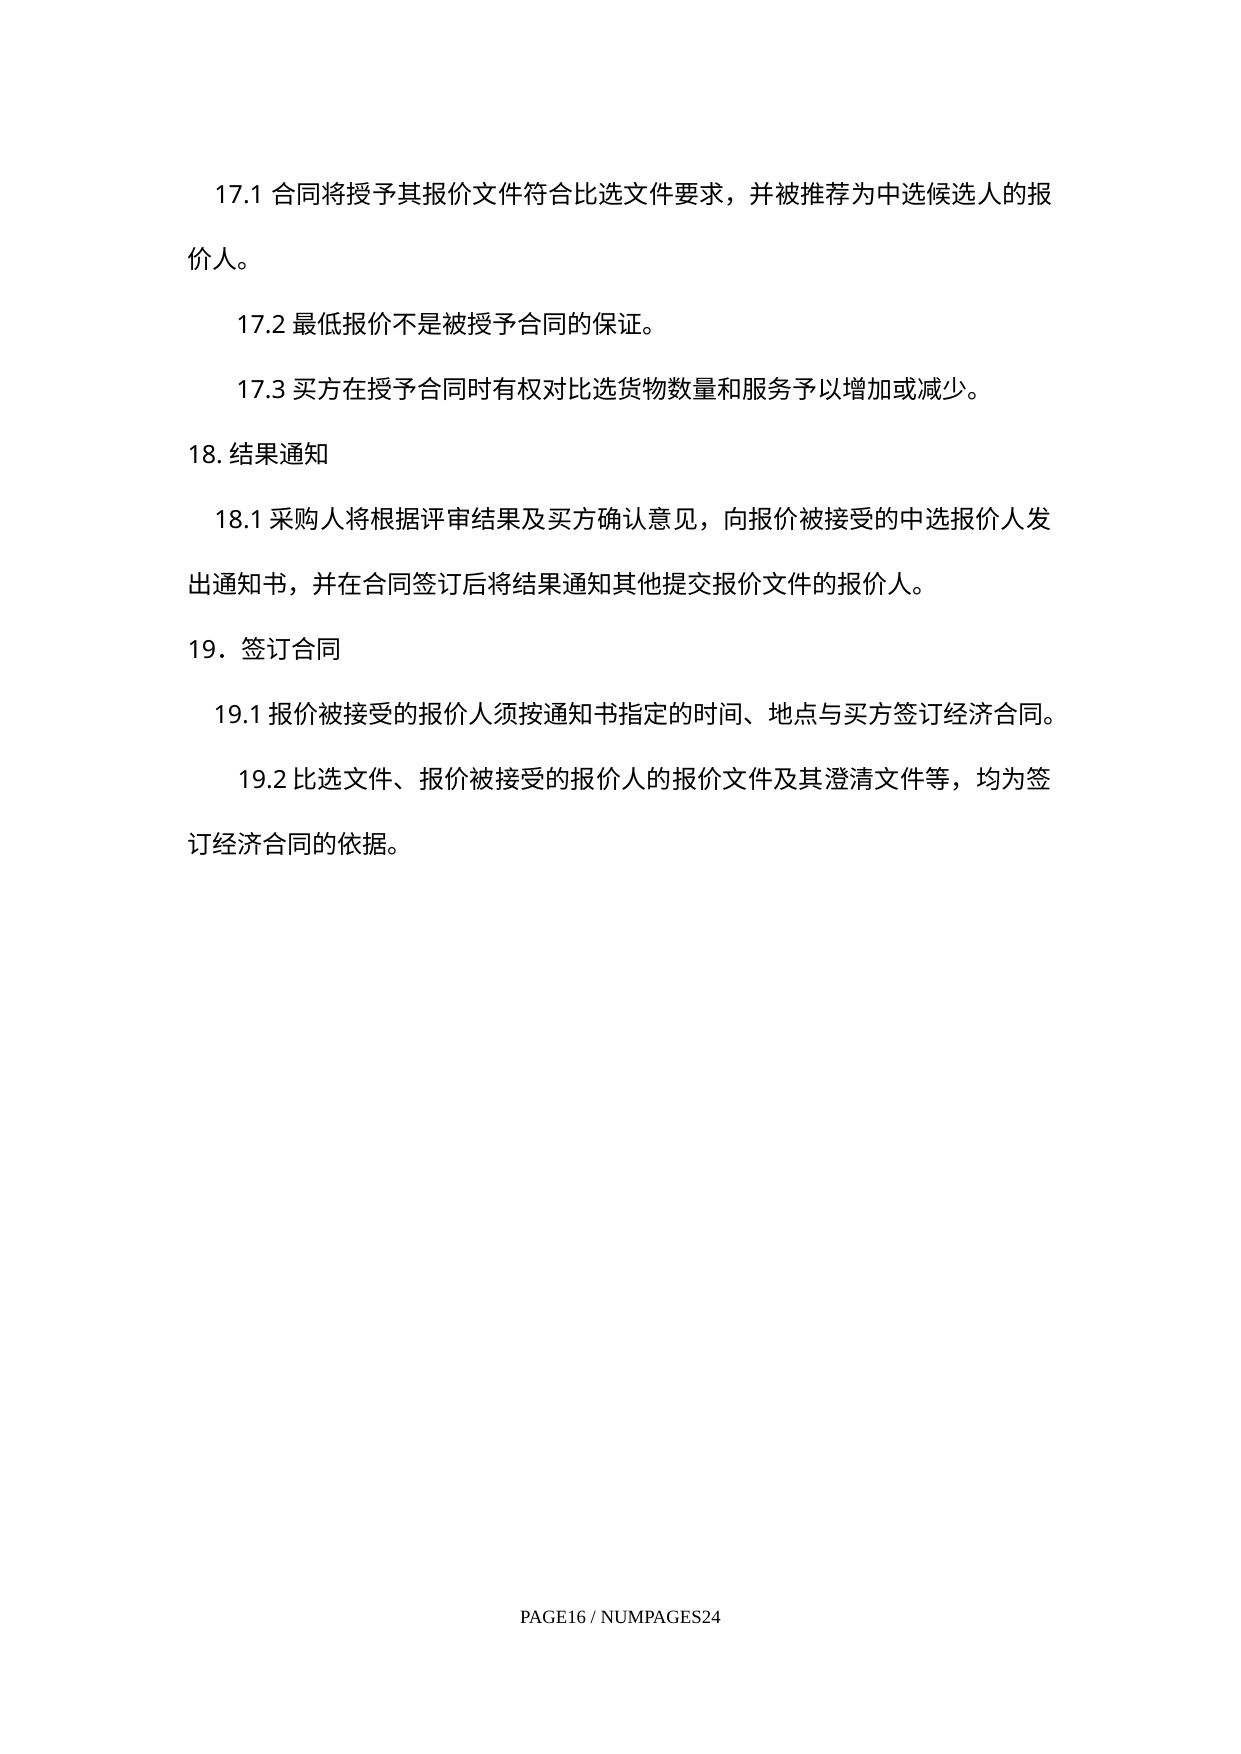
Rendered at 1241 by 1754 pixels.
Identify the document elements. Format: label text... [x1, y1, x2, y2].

text 19.1报价被接受的报价人须按通知书指定的时间、地点与买方签订经济合同。 [187, 680, 1053, 745]
text 19.2比选文件、报价被接受的报价人的报价文件及其澄清文件等，均为签订经济合同的依据。 [187, 745, 1053, 875]
text 17.3 买方在授予合同时有权对比选货物数量和服务予以增加或减少。 [187, 355, 1053, 420]
text 19．签订合同 [187, 615, 1053, 680]
text 17.1 合同将授予其报价文件符合比选文件要求，并被推荐为中选候选人的报价人。 [187, 160, 1053, 290]
text 18.1采购人将根据评审结果及买方确认意见，向报价被接受的中选报价人发出通知书，并在合同签订后将结果通知其他提交报价文件的报价人。 [187, 485, 1053, 615]
text 18. 结果通知 [187, 420, 1053, 485]
text 17.2 最低报价不是被授予合同的保证。 [187, 290, 1053, 355]
